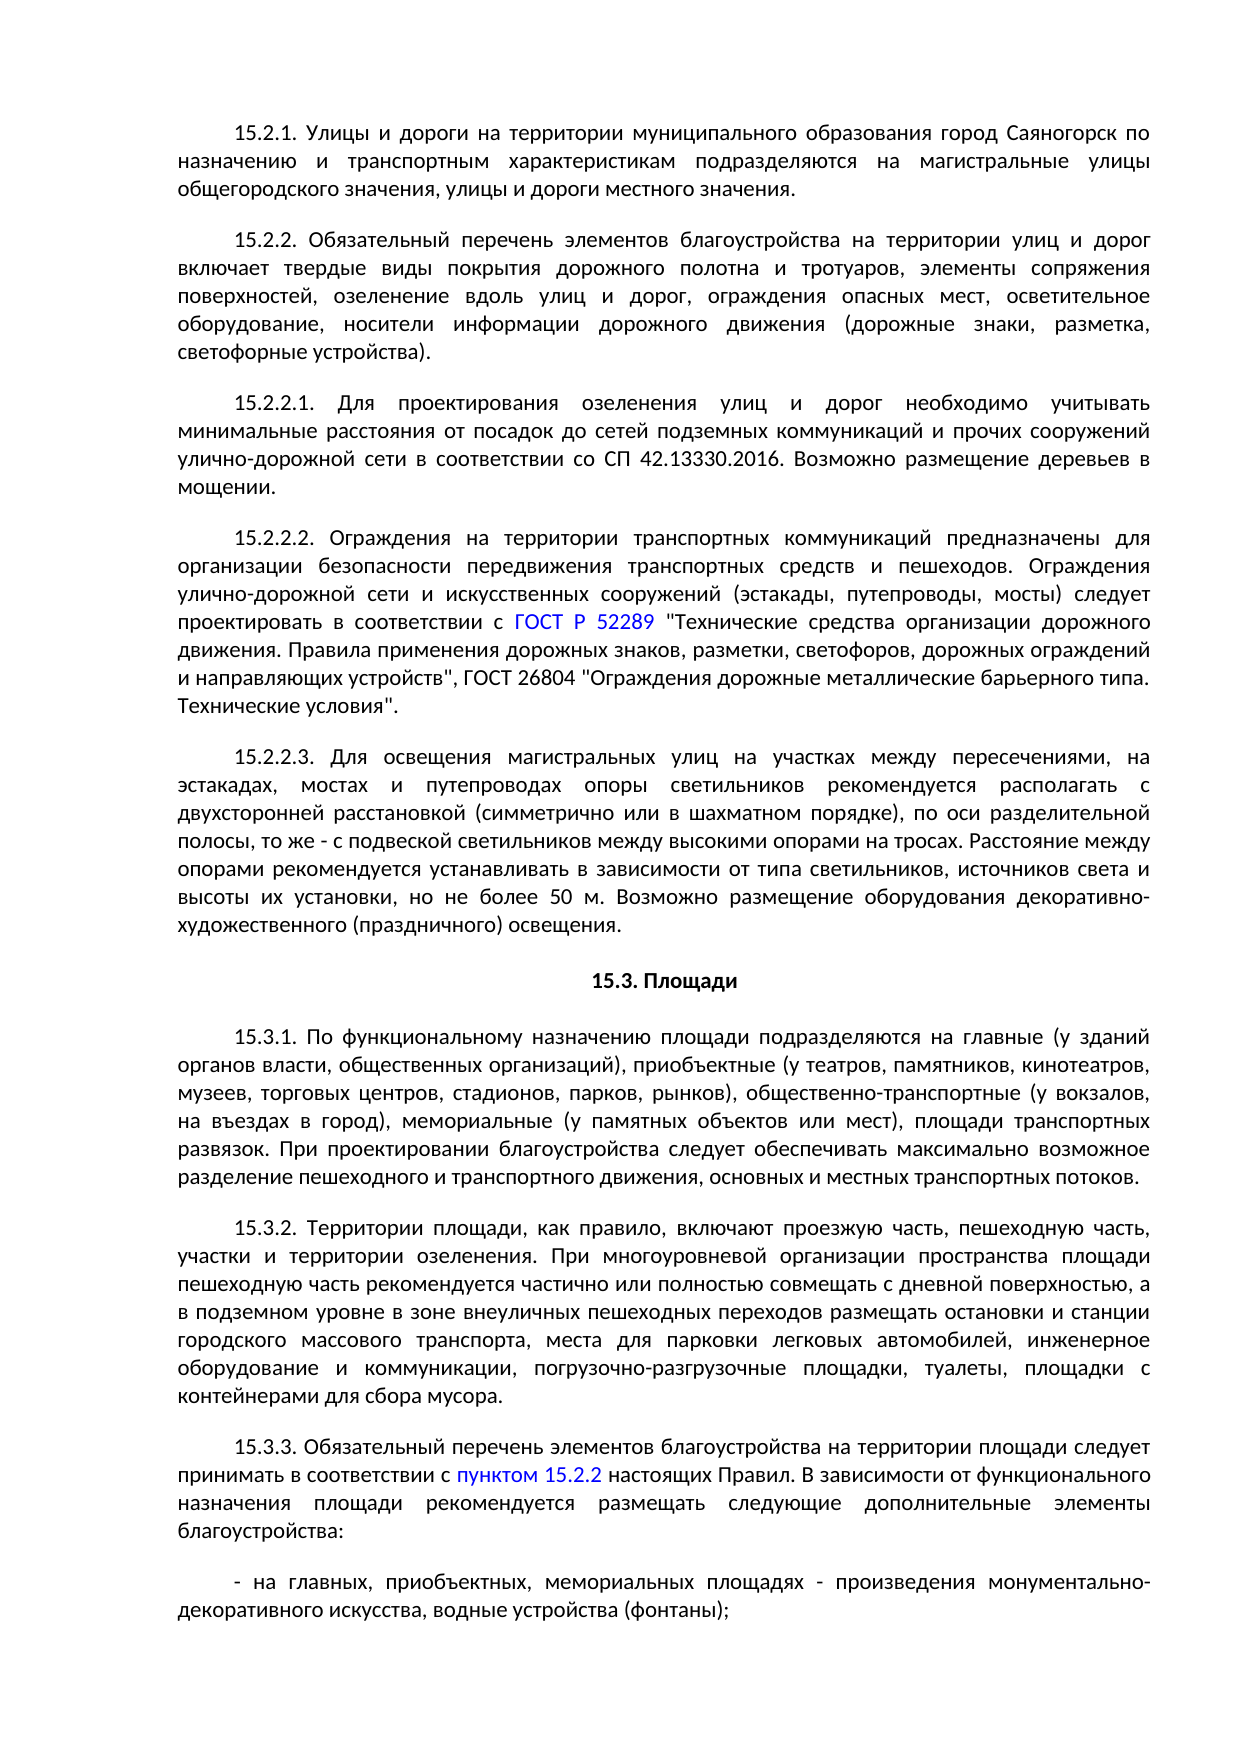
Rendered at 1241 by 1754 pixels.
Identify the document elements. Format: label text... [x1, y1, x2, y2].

text 15.3.2. Территории площади, как правило, включают проезжую часть, пешеходную часть, участки и территории озеленения. При многоуровневой организации пространства площади пешеходную часть рекомендуется частично или полностью совмещать с дневной поверхностью, а в подземном уровне в зоне внеуличных пешеходных переходов размещать остановки и станции городского массового транспорта, места для парковки легковых автомобилей, инженерное оборудование и коммуникации, погрузочно-разгрузочные площадки, туалеты, площадки с контейнерами для сбора мусора. [177, 1213, 1152, 1409]
title 15.3. Площади [177, 966, 1152, 994]
text - на главных, приобъектных, мемориальных площадях - произведения монументально-декоративного искусства, водные устройства (фонтаны); [177, 1567, 1152, 1623]
text 15.3.1. По функциональному назначению площади подразделяются на главные (у зданий органов власти, общественных организаций), приобъектные (у театров, памятников, кинотеатров, музеев, торговых центров, стадионов, парков, рынков), общественно-транспортные (у вокзалов, на въездах в город), мемориальные (у памятных объектов или мест), площади транспортных развязок. При проектировании благоустройства следует обеспечивать максимально возможное разделение пешеходного и транспортного движения, основных и местных транспортных потоков. [177, 1022, 1152, 1191]
text 15.2.2.3. Для освещения магистральных улиц на участках между пересечениями, на эстакадах, мостах и путепроводах опоры светильников рекомендуется располагать с двухсторонней расстановкой (симметрично или в шахматном порядке), по оси разделительной полосы, то же - с подвеской светильников между высокими опорами на тросах. Расстояние между опорами рекомендуется устанавливать в зависимости от типа светильников, источников света и высоты их установки, но не более 50 м. Возможно размещение оборудования декоративно-художественного (праздничного) освещения. [177, 742, 1152, 938]
text 15.3.3. Обязательный перечень элементов благоустройства на территории площади следует принимать в соответствии с пунктом 15.2.2 настоящих Правил. В зависимости от функционального назначения площади рекомендуется размещать следующие дополнительные элементы благоустройства: [177, 1432, 1152, 1544]
text 15.2.1. Улицы и дороги на территории муниципального образования город Саяногорск по назначению и транспортным характеристикам подразделяются на магистральные улицы общегородского значения, улицы и дороги местного значения. [177, 118, 1152, 202]
text 15.2.2.2. Ограждения на территории транспортных коммуникаций предназначены для организации безопасности передвижения транспортных средств и пешеходов. Ограждения улично-дорожной сети и искусственных сооружений (эстакады, путепроводы, мосты) следует проектировать в соответствии с ГОСТ Р 52289 "Технические средства организации дорожного движения. Правила применения дорожных знаков, разметки, светофоров, дорожных ограждений и направляющих устройств", ГОСТ 26804 "Ограждения дорожные металлические барьерного типа. Технические условия". [177, 523, 1152, 719]
text 15.2.2.1. Для проектирования озеленения улиц и дорог необходимо учитывать минимальные расстояния от посадок до сетей подземных коммуникаций и прочих сооружений улично-дорожной сети в соответствии со СП 42.13330.2016. Возможно размещение деревьев в мощении. [177, 388, 1152, 500]
text 15.2.2. Обязательный перечень элементов благоустройства на территории улиц и дорог включает твердые виды покрытия дорожного полотна и тротуаров, элементы сопряжения поверхностей, озеленение вдоль улиц и дорог, ограждения опасных мест, осветительное оборудование, носители информации дорожного движения (дорожные знаки, разметка, светофорные устройства). [177, 225, 1152, 365]
